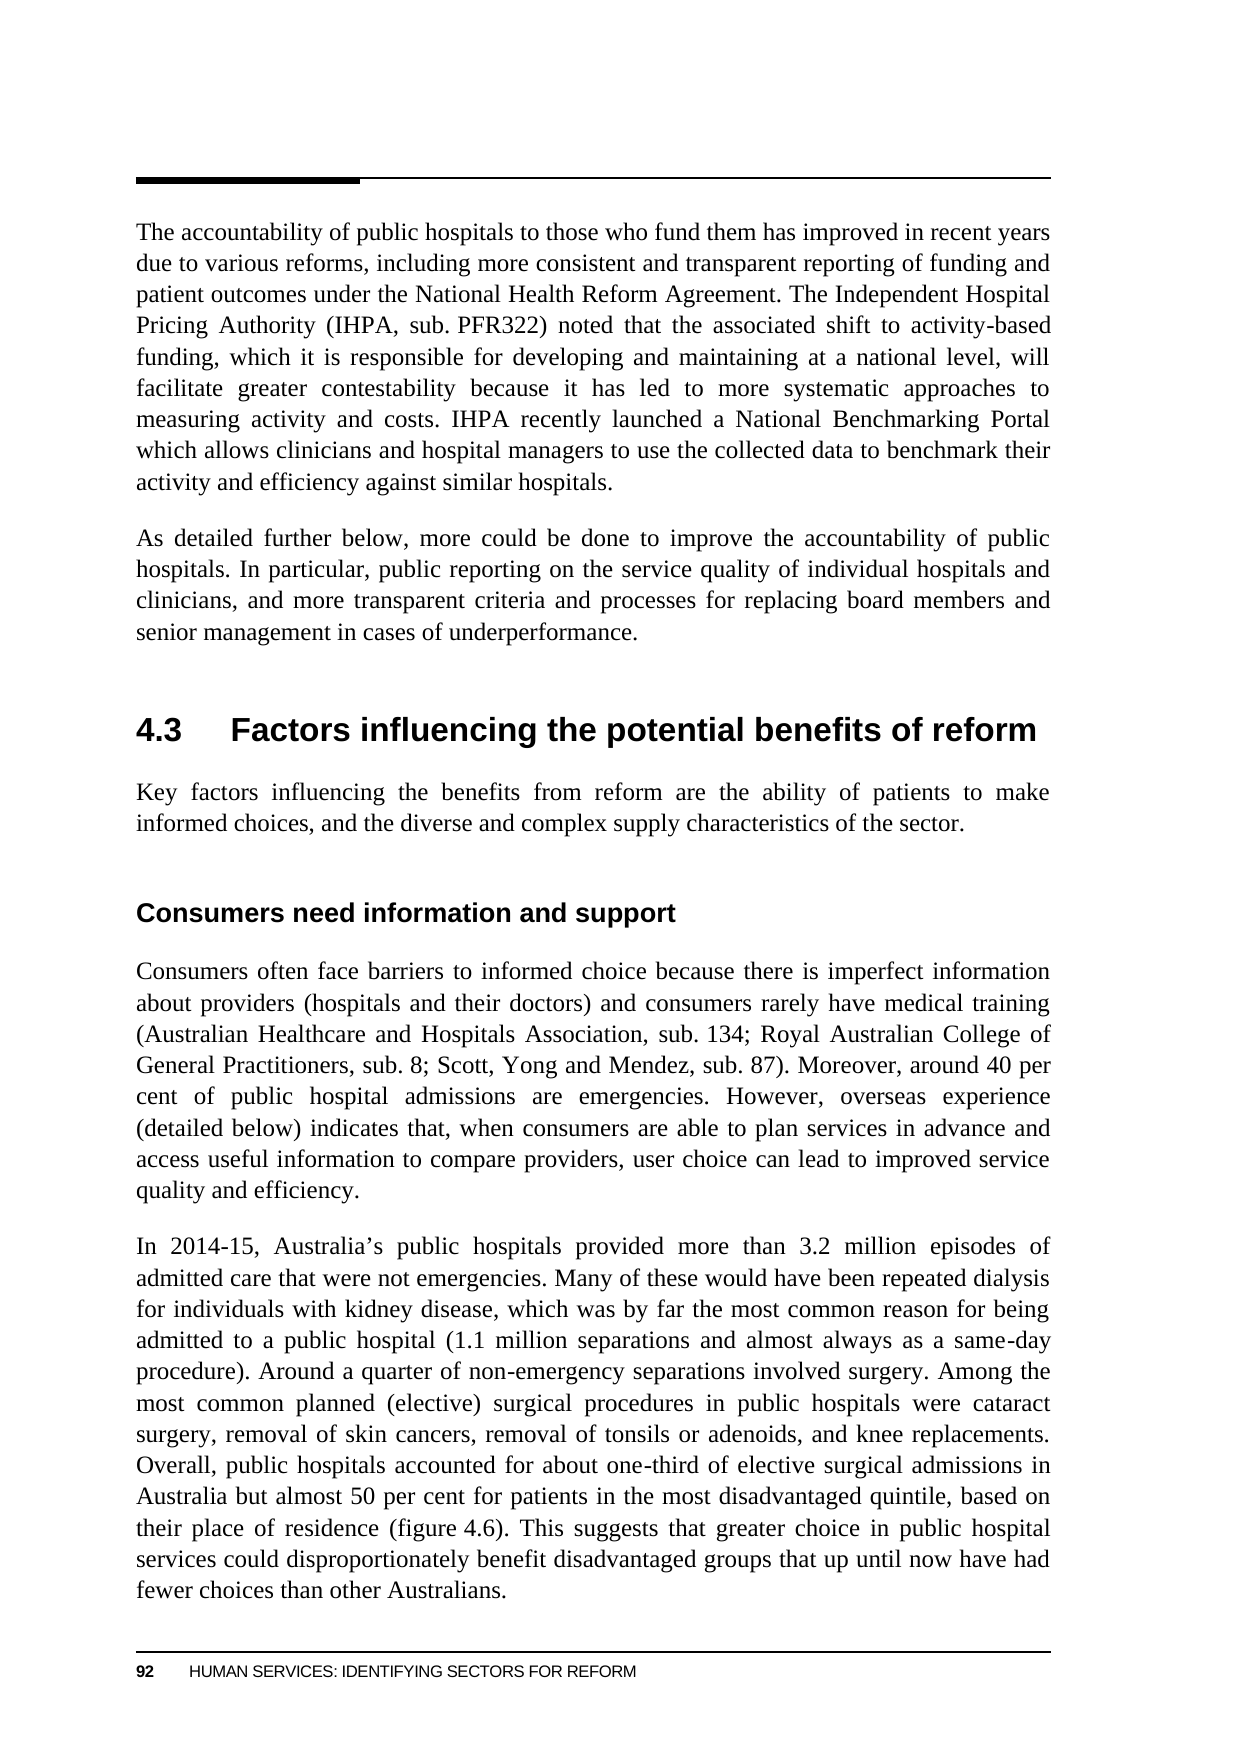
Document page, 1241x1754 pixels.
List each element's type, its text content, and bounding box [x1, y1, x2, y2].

subtitle Consumers need information and support [136, 896, 1051, 929]
text Key factors influencing the benefits from reform are the ability of patients to make informed choices, and the diverse and complex supply characteristics of the sector. [136, 775, 1051, 837]
text The accountability of public hospitals to those who fund them has improved in recent years due to various reforms, including more consistent and transparent reporting of funding and patient outcomes under the National Health Reform Agreement. The Independent Hospital Pricing Authority (IHPA, sub. PFR322) noted that the associated shift to activity-based funding, which it is responsible for developing and maintaining at a national level, will facilitate greater contestability because it has led to more systematic approaches to measuring activity and costs. IHPA recently launched a National Benchmarking Portal which allows clinicians and hospital managers to use the collected data to benchmark their activity and efficiency against similar hospitals. [136, 214, 1051, 496]
subtitle 4.3 Factors influencing the potential benefits of reform [136, 708, 1051, 750]
text Consumers often face barriers to informed choice because there is imperfect information about providers (hospitals and their doctors) and consumers rarely have medical training (Australian Healthcare and Hospitals Association, sub. 134; Royal Australian College of General Practitioners, sub. 8; Scott, Yong and Mendez, sub. 87). Moreover, around 40 per cent of public hospital admissions are emergencies. However, overseas experience (detailed below) indicates that, when consumers are able to plan services in advance and access useful information to compare providers, user choice can lead to improved service quality and efficiency. [136, 954, 1051, 1204]
text As detailed further below, more could be done to improve the accountability of public hospitals. In particular, public reporting on the service quality of individual hospitals and clinicians, and more transparent criteria and processes for replacing board members and senior management in cases of underperformance. [136, 521, 1051, 646]
text In 2014-15, Australia’s public hospitals provided more than 3.2 million episodes of admitted care that were not emergencies. Many of these would have been repeated dialysis for individuals with kidney disease, which was by far the most common reason for being admitted to a public hospital (1.1 million separations and almost always as a same-day procedure). Around a quarter of non-emergency separations involved surgery. Among the most common planned (elective) surgical procedures in public hospitals were cataract surgery, removal of skin cancers, removal of tonsils or adenoids, and knee replacements. Overall, public hospitals accounted for about one-third of elective surgical admissions in Australia but almost 50 per cent for patients in the most disadvantaged quintile, based on their place of residence (figure 4.6). This suggests that greater choice in public hospital services could disproportionately benefit disadvantaged groups that up until now have had fewer choices than other Australians. [136, 1229, 1051, 1604]
